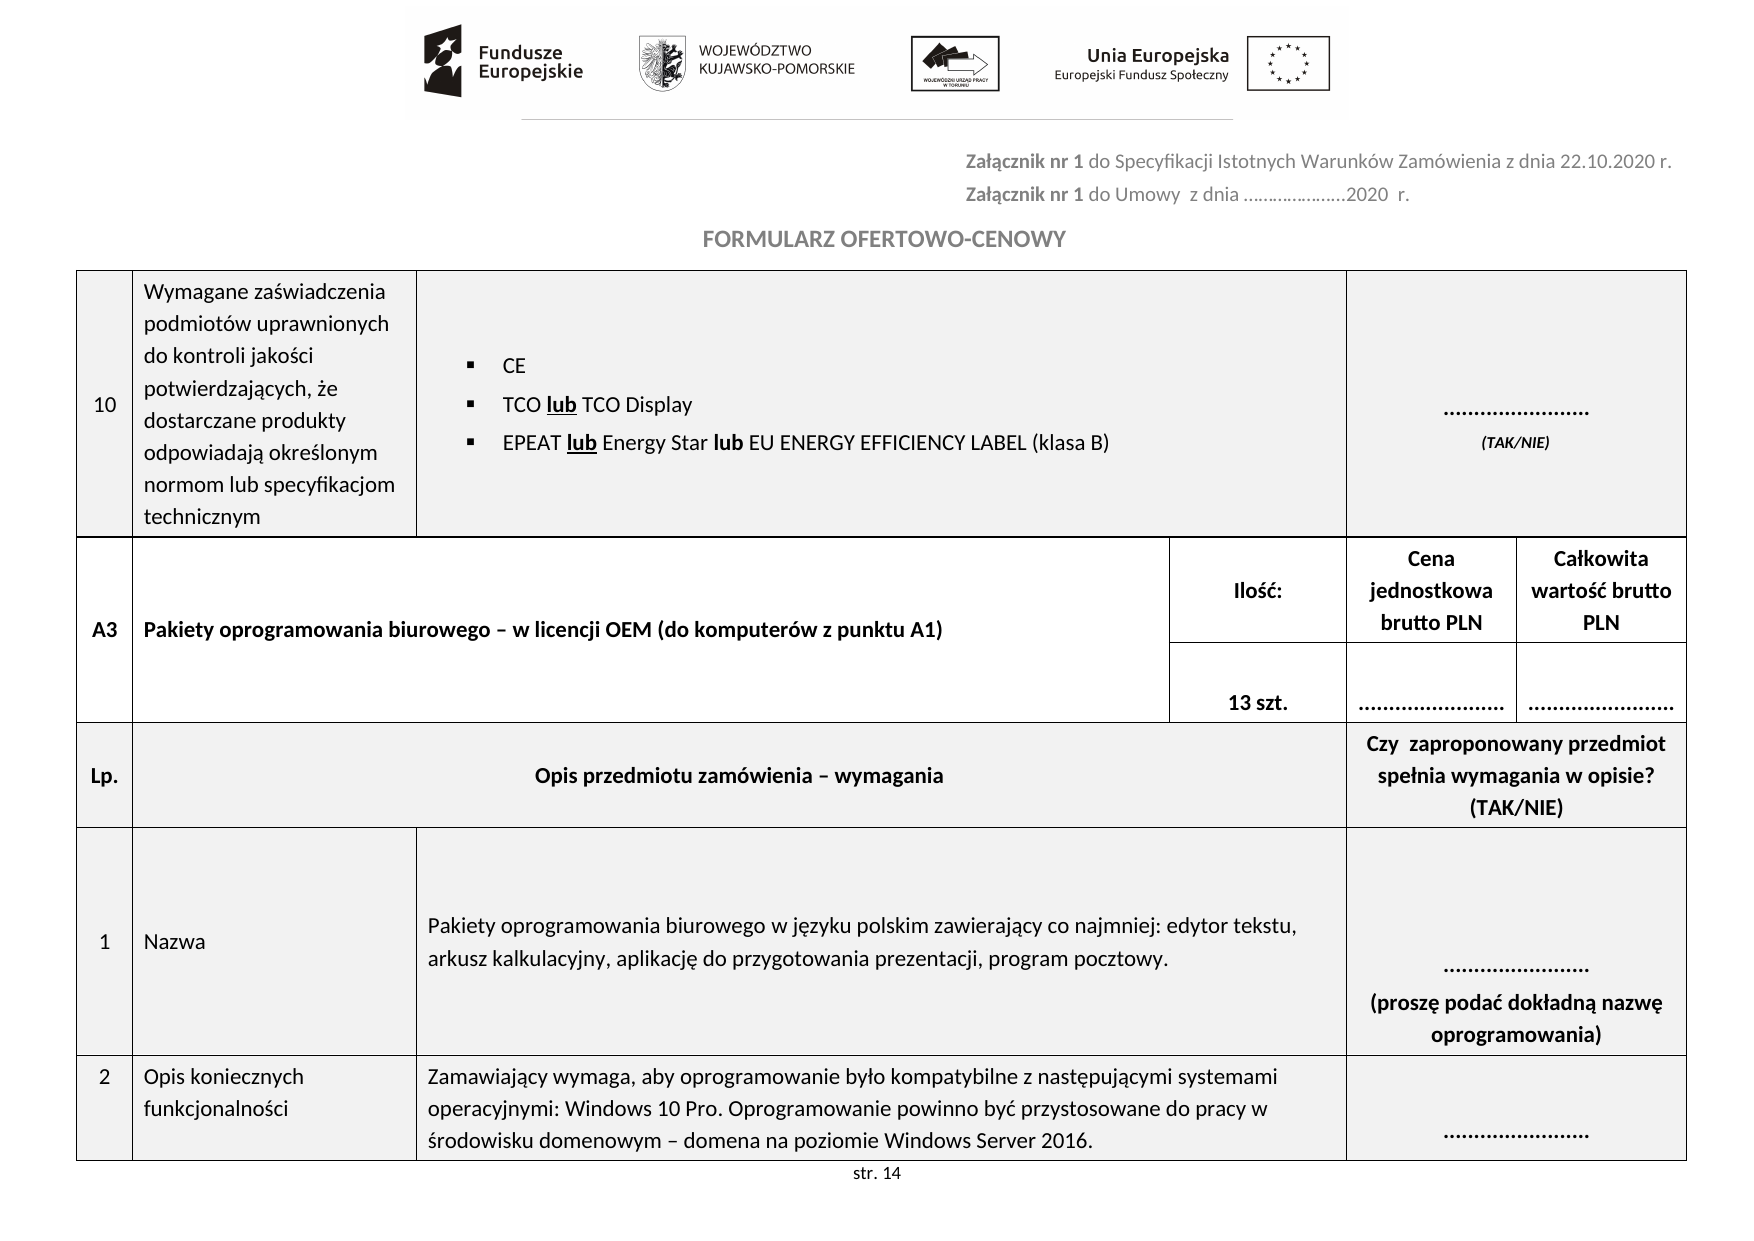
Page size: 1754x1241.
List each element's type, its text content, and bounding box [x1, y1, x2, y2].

table_cell ........................ [1517, 643, 1686, 722]
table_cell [1347, 271, 1686, 536]
table_cell A3 [77, 538, 132, 722]
table_cell 2 [77, 1056, 132, 1160]
table_cell Pakiety oprogramowania biurowego w języku polskim zawierający co najmniej: edytor tekstu, arkusz kalkulacyjny, aplikację do przygotowania prezentacji, program pocztowy. [417, 828, 1346, 1054]
table_cell ........................ (proszę podać dokładną nazwę oprogramowania) [1347, 828, 1686, 1054]
table_cell Pakiety oprogramowania biurowego – w licencji OEM (do komputerów z punktu A1) [133, 538, 1169, 722]
table_cell 10 [77, 271, 132, 536]
table_cell ........................ [1347, 643, 1516, 722]
table_cell Nazwa [133, 828, 416, 1054]
table_cell Opis przedmiotu zamówienia – wymagania [133, 723, 1346, 827]
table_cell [133, 1056, 416, 1160]
table_cell CE TCO lub TCO Display EPEAT lub Energy Star lub EU ENERGY EFFICIENCY LABEL (klasa B) [417, 271, 1346, 536]
table_cell Cena jednostkowa brutto PLN [1347, 538, 1516, 642]
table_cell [417, 1056, 1346, 1160]
table_cell Wymagane zaświadczenia podmiotów uprawnionych do kontroli jakości potwierdzających, że dostarczane produkty odpowiadają określonym normom lub specyfikacjom technicznym [133, 271, 416, 536]
table_cell 1 [77, 828, 132, 1054]
table_cell Czy zaproponowany przedmiot spełnia wymagania w opisie? (TAK/NIE) [1347, 723, 1686, 827]
table_cell 13 szt. [1170, 643, 1346, 722]
table_cell Ilość: [1170, 538, 1346, 642]
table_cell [1347, 1056, 1686, 1160]
table_cell Całkowita wartość brutto PLN [1517, 538, 1686, 642]
table_cell Lp. [77, 723, 132, 827]
